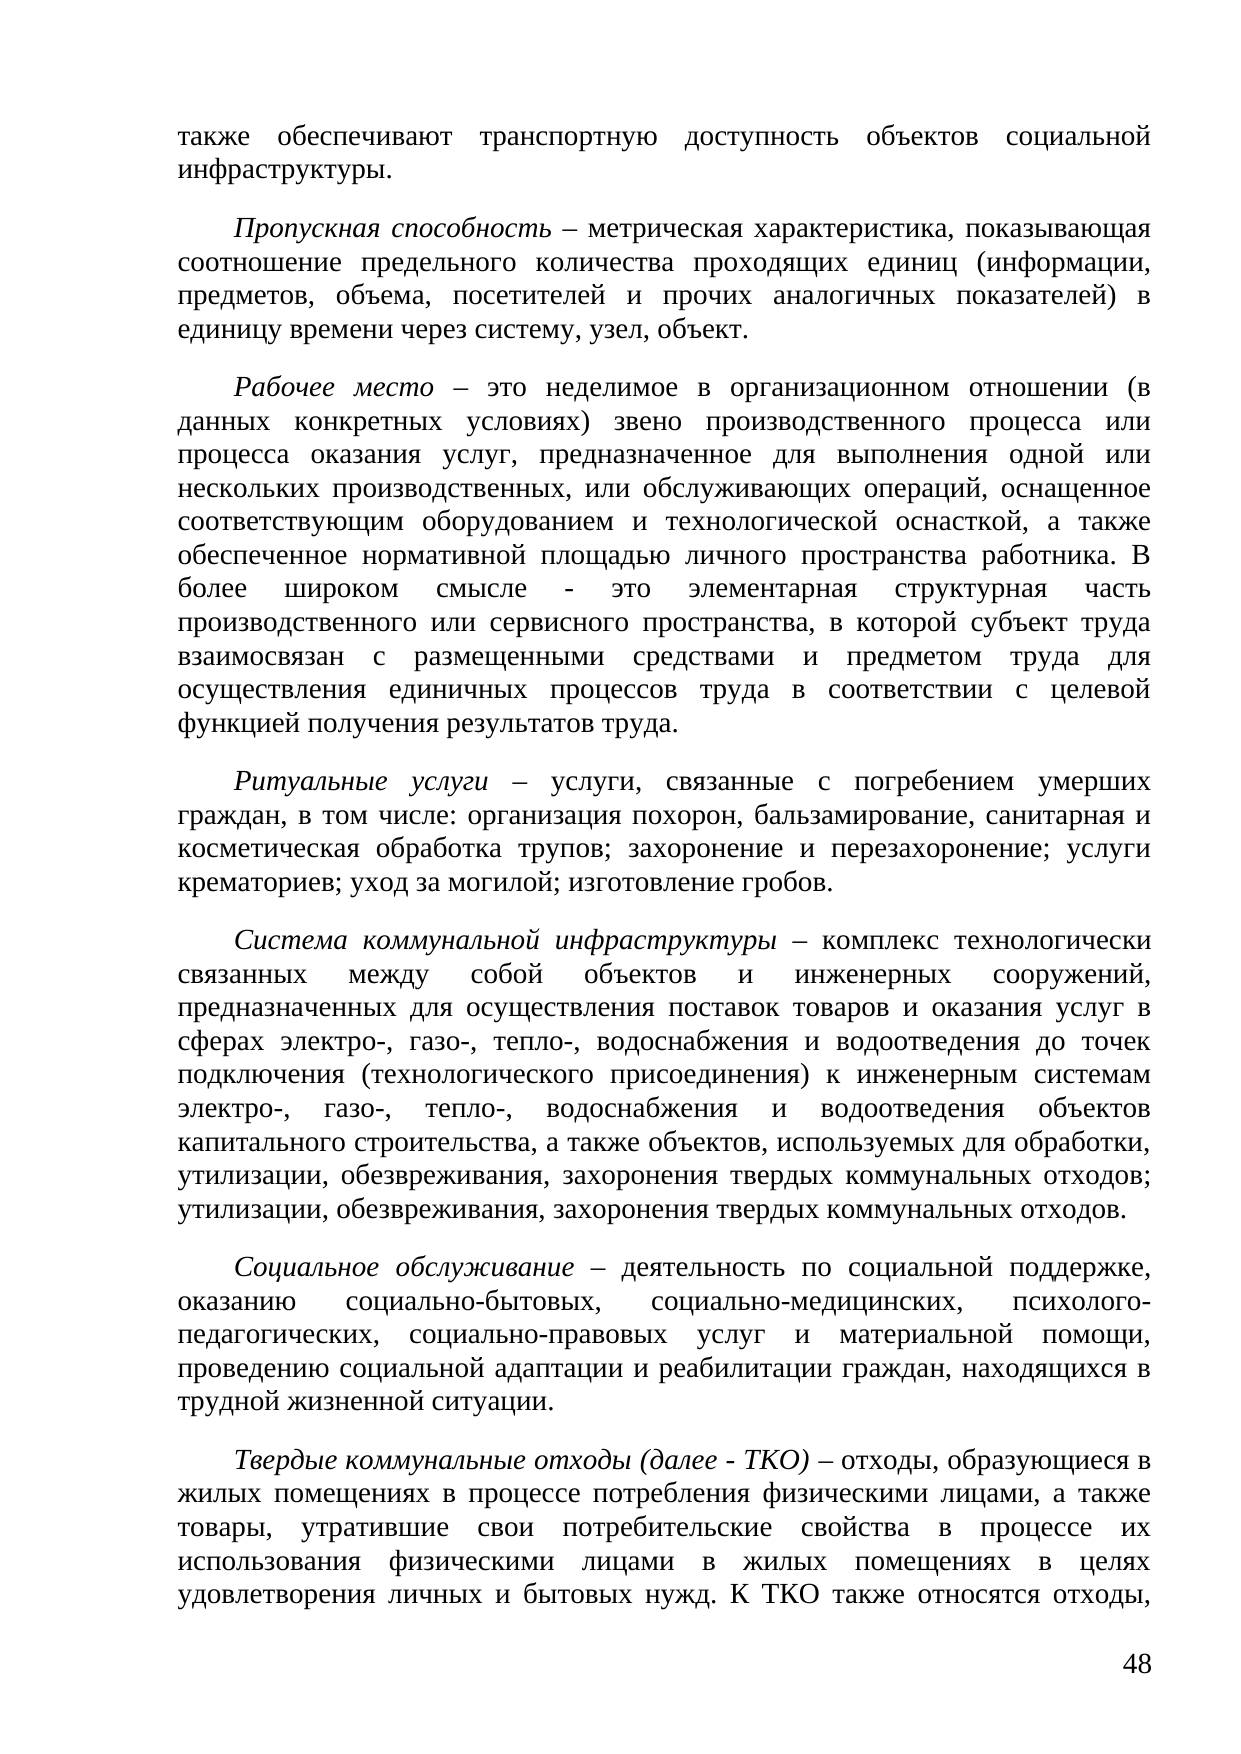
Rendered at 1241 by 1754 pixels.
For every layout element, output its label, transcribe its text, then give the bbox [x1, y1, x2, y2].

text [177, 118, 1152, 185]
text Рабочее место – это неделимое в организационном отношении (в данных конкретных условиях) звено производственного процесса или процесса оказания услуг, предназначенное для выполнения одной или нескольких производственных, или обслуживающих операций, оснащенное соответствующим оборудованием и технологической оснасткой, а также обеспеченное нормативной площадью личного пространства работника. В более широком смысле - это элементарная структурная часть производственного или сервисного пространства, в которой субъект труда взаимосвязан с размещенными средствами и предметом труда для осуществления единичных процессов труда в соответствии с целевой функцией получения результатов труда. [177, 369, 1152, 738]
text Система коммунальной инфраструктуры – комплекс технологически связанных между собой объектов и инженерных сооружений, предназначенных для осуществления поставок товаров и оказания услуг в сферах электро-, газо-, тепло-, водоснабжения и водоотведения до точек подключения (технологического присоединения) к инженерным системам электро-, газо-, тепло-, водоснабжения и водоотведения объектов капитального строительства, а также объектов, используемых для обработки, утилизации, обезвреживания, захоронения твердых коммунальных отходов; утилизации, обезвреживания, захоронения твердых коммунальных отходов. [177, 922, 1152, 1224]
text Социальное обслуживание – деятельность по социальной поддержке, оказанию социально-бытовых, социально-медицинских, психолого-педагогических, социально-правовых услуг и материальной помощи, проведению социальной адаптации и реабилитации граждан, находящихся в трудной жизненной ситуации. [177, 1249, 1152, 1417]
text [177, 1442, 1152, 1610]
text Пропускная способность – метрическая характеристика, показывающая соотношение предельного количества проходящих единиц (информации, предметов, объема, посетителей и прочих аналогичных показателей) в единицу времени через систему, узел, объект. [177, 210, 1152, 344]
text Ритуальные услуги – услуги, связанные с погребением умерших граждан, в том числе: организация похорон, бальзамирование, санитарная и косметическая обработка трупов; захоронение и перезахоронение; услуги крематориев; уход за могилой; изготовление гробов. [177, 763, 1152, 897]
